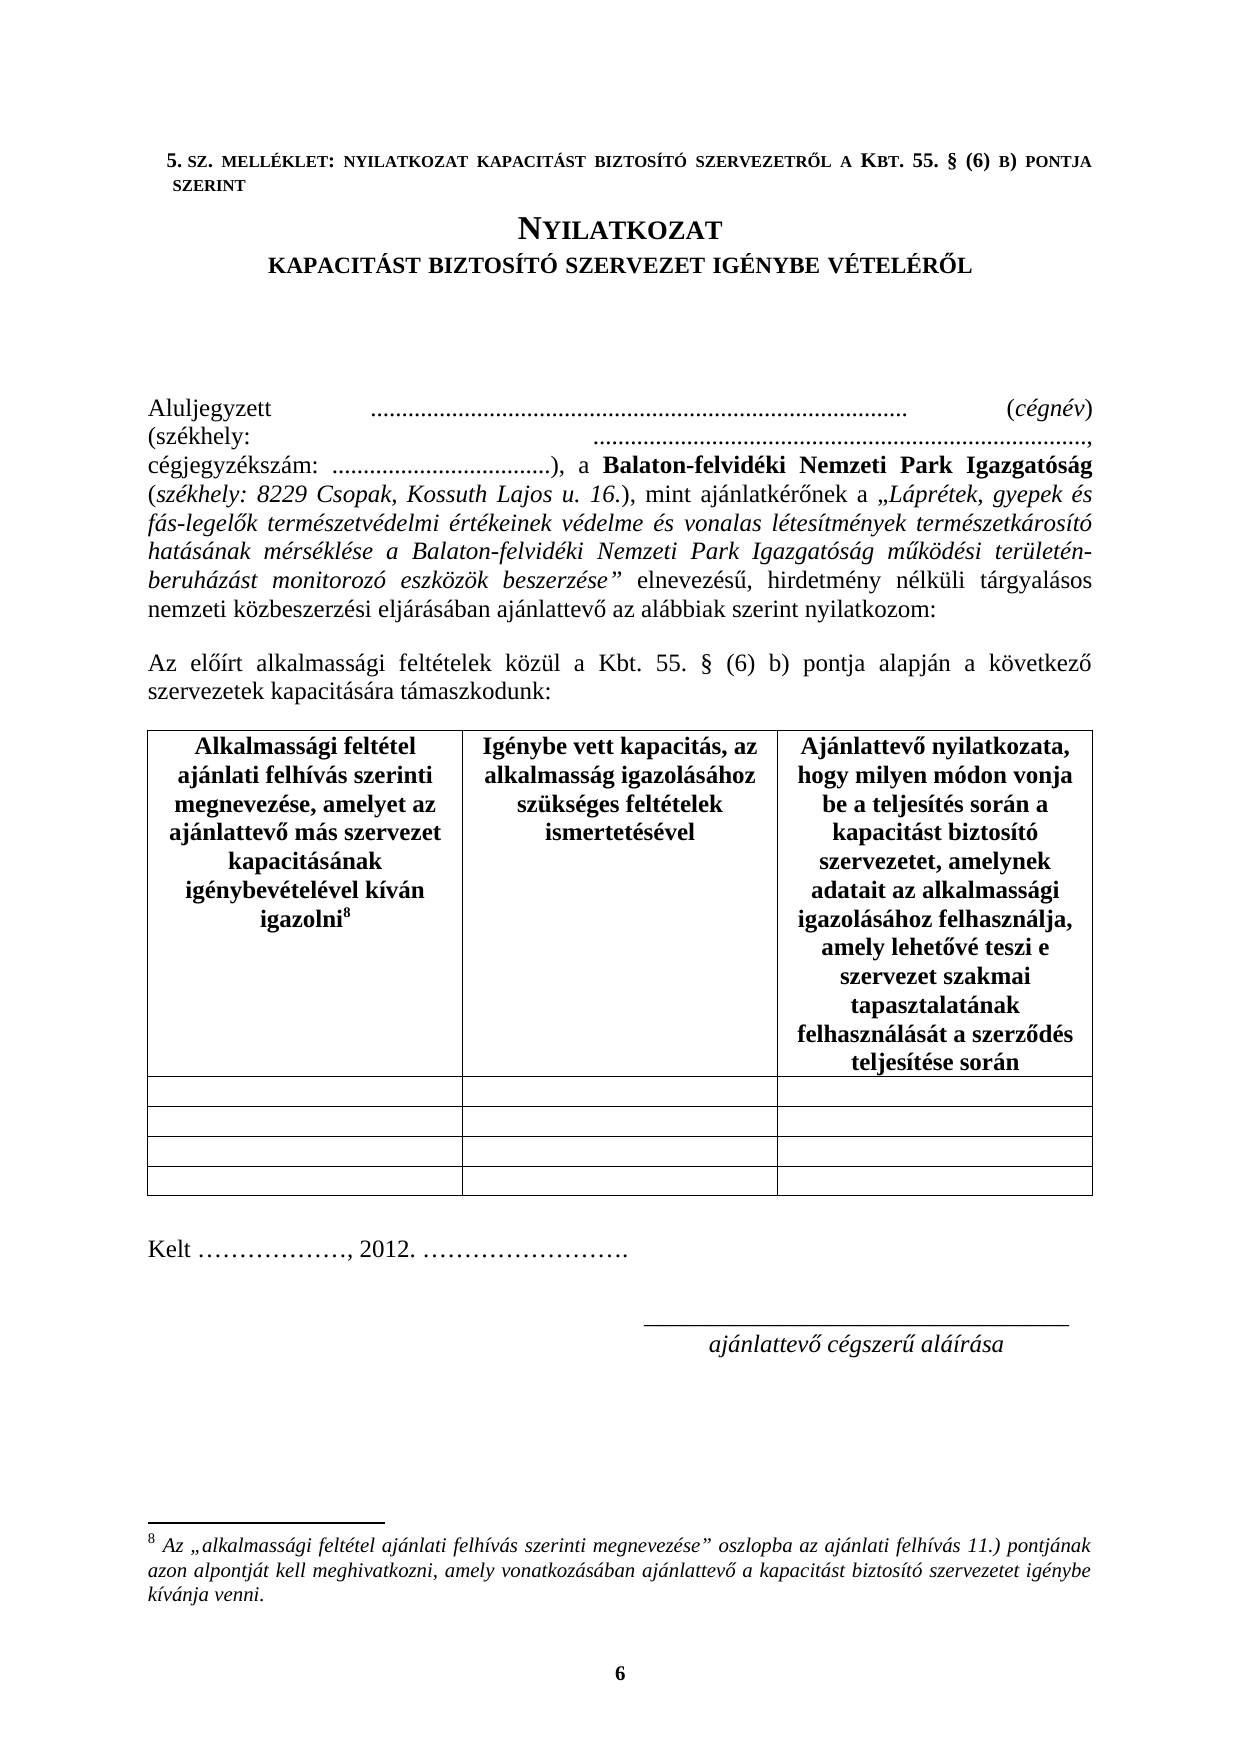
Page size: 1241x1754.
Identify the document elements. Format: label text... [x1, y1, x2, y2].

table_header Ajánlattevő nyilatkozata, hogy milyen módon vonja be a teljesítés során a kapacitást biztosító szervezetet, amelynek adatait az alkalmassági igazolásához felhasználja, amely lehetővé teszi e szervezet szakmai tapasztalatának felhasználását a szerződés teljesítése során [778, 731, 1092, 1076]
table_cell [463, 1137, 777, 1166]
table_cell [463, 1167, 777, 1195]
table_header Alkalmassági feltétel ajánlati felhívás szerinti megnevezése, amelyet az ajánlattevő más szervezet kapacitásának igénybevételével kíván igazolni [148, 731, 462, 1076]
text Aluljegyzett ...................................................................................... (cégnév) (székhely: ..............................................................................., cégjegyzékszám: ...................................), a Balaton-felvidéki Nemzeti Park Igazgatóság (székhely: 8229 Csopak, Kossuth Lajos u. 16.), mint ajánlatkérőnek a „Láprétek, gyepek és fás-legelők természetvédelmi értékeinek védelme és vonalas létesítmények természetkárosító hatásának mérséklése a Balaton-felvidéki Nemzeti Park Igazgatóság működési területén- beruházást monitorozó eszközök beszerzése” elnevezésű, hirdetmény nélküli tárgyalásos nemzeti közbeszerzési eljárásában ajánlattevő az alábbiak szerint nyilatkozom: [148, 393, 1093, 623]
table_cell [463, 1107, 777, 1136]
text Kelt ………………, 2012. ……………………. [148, 1234, 1093, 1263]
text Az előírt alkalmassági feltételek közül a Kbt. 55. § (6) b) pontja alapján a következő szervezetek kapacitására támaszkodunk: [148, 648, 1093, 705]
table_cell [148, 1107, 462, 1136]
table_cell [148, 1137, 462, 1166]
table_cell [778, 1167, 1092, 1195]
text __________________________________ ajánlattevő cégszerű aláírása [148, 1300, 1093, 1358]
table_cell [148, 1077, 462, 1106]
table_cell [463, 1077, 777, 1106]
table_header Igénybe vett kapacitás, az alkalmasság igazolásához szükséges feltételek ismertetésével [463, 731, 777, 1076]
table_cell [778, 1107, 1092, 1136]
table_cell [778, 1077, 1092, 1106]
table_cell [148, 1167, 462, 1195]
table_cell [778, 1137, 1092, 1166]
subtitle sz. melléklet: nyilatkozat kapacitást biztosító szervezetről a Kbt. 55. § (6) b) pontja szerint [166, 148, 1093, 196]
text Nyilatkozat kapacitást biztosító szervezet igénybe vételéről [148, 208, 1093, 280]
